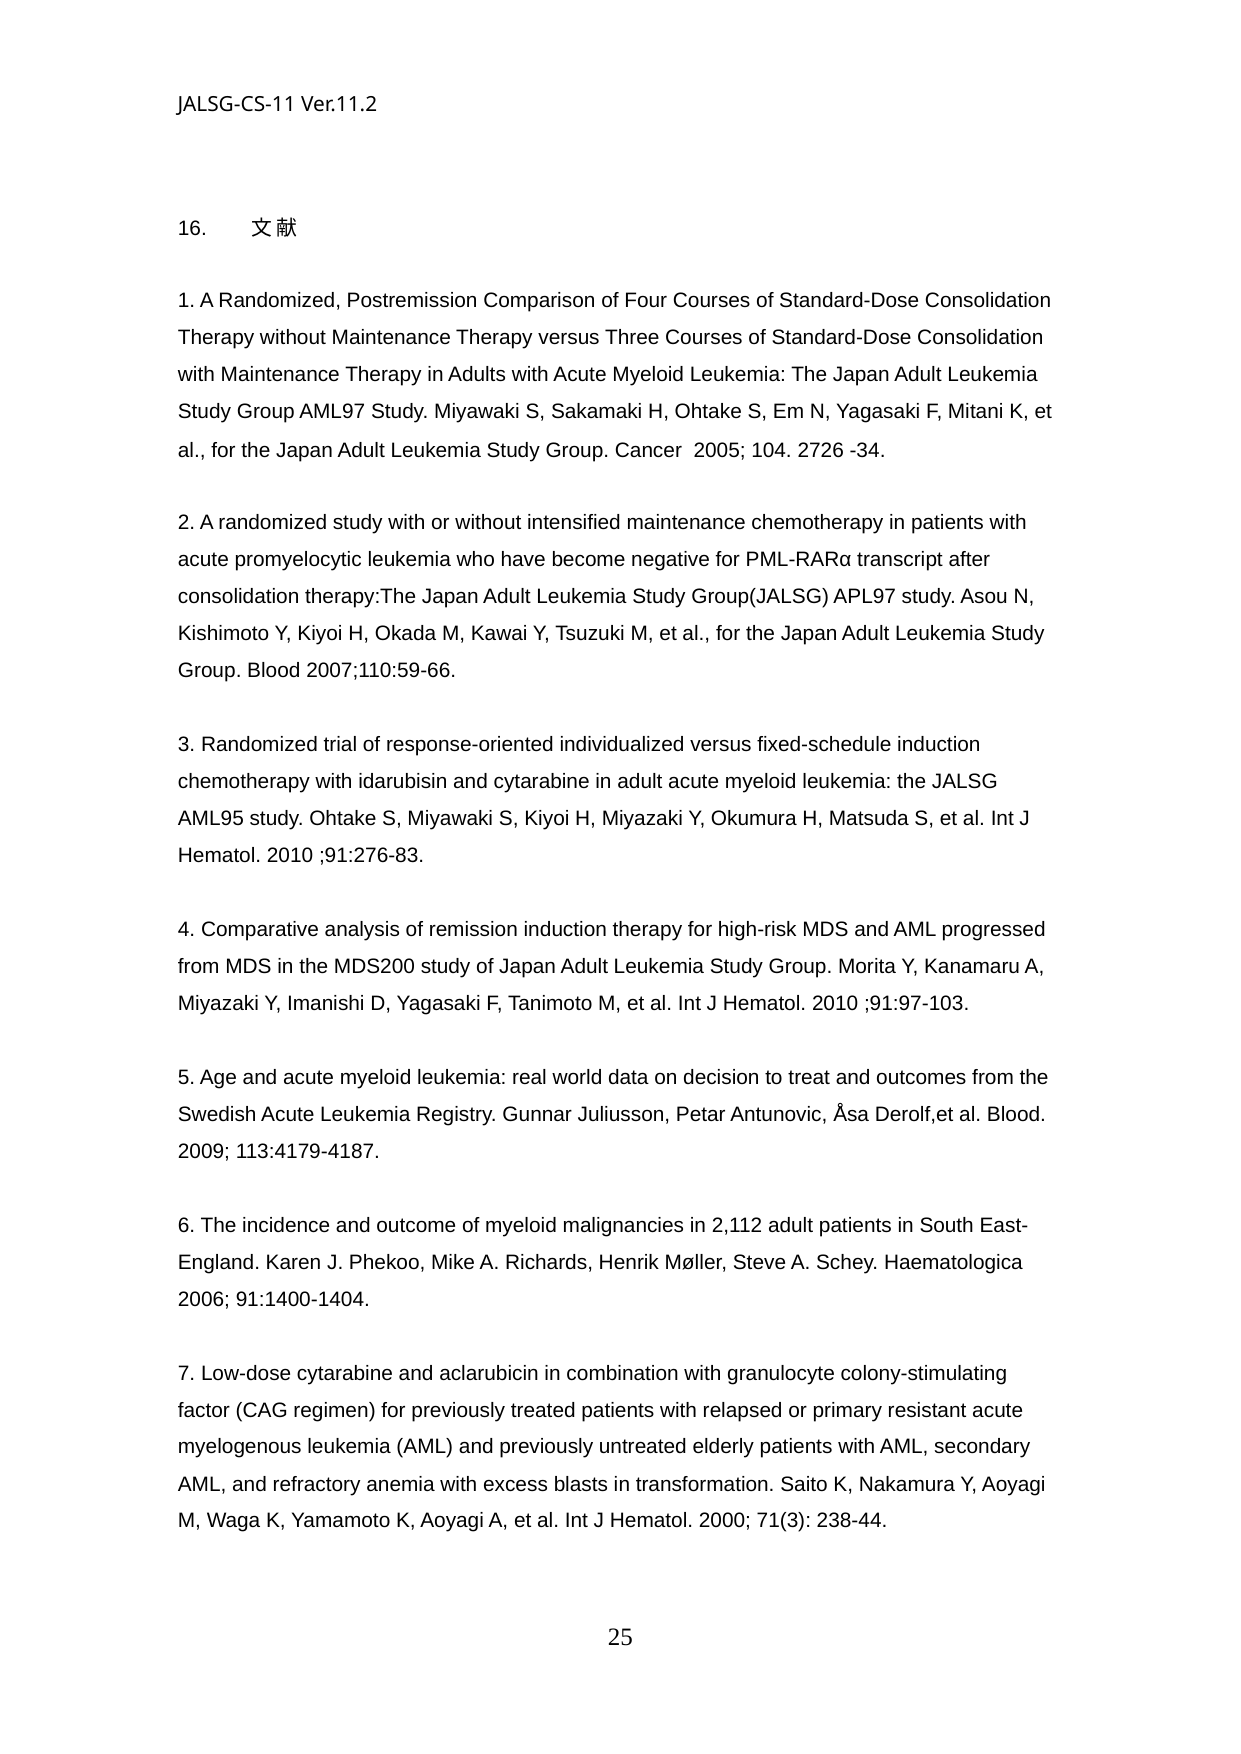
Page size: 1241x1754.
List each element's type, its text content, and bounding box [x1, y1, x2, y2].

text 5. Age and acute myeloid leukemia: real world data on decision to treat and outcomes from the Swedish Acute Leukemia Registry. Gunnar Juliusson, Petar Antunovic, Åsa Derolf,et al. Blood. 2009; 113:4179-4187. [178, 1058, 1063, 1169]
text 2. A randomized study with or without intensified maintenance chemotherapy in patients with acute promyelocytic leukemia who have become negative for PML-RARα transcript after consolidation therapy:The Japan Adult Leukemia Study Group(JALSG) APL97 study. Asou N, Kishimoto Y, Kiyoi H, Okada M, Kawai Y, Tsuzuki M, et al., for the Japan Adult Leukemia Study Group. Blood 2007;110:59-66. [178, 503, 1063, 688]
text 3. Randomized trial of response-oriented individualized versus fixed-schedule induction chemotherapy with idarubisin and cytarabine in adult acute myeloid leukemia: the JALSG AML95 study. Ohtake S, Miyawaki S, Kiyoi H, Miyazaki Y, Okumura H, Matsuda S, et al. Int J Hematol. 2010 ;91:276-83. [178, 725, 1063, 873]
text 7. Low-dose cytarabine and aclarubicin in combination with granulocyte colony-stimulating factor (CAG regimen) for previously treated patients with relapsed or primary resistant acute myelogenous leukemia (AML) and previously untreated elderly patients with AML, secondary AML, and refractory anemia with excess blasts in transformation. Saito K, Nakamura Y, Aoyagi M, Waga K, Yamamoto K, Aoyagi A, et al. Int J Hematol. 2000; 71(3): 238-44. [178, 1354, 1063, 1539]
text 1. A Randomized, Postremission Comparison of Four Courses of Standard-Dose Consolidation Therapy without Maintenance Therapy versus Three Courses of Standard-Dose Consolidation with Maintenance Therapy in Adults with Acute Myeloid Leukemia: The Japan Adult Leukemia Study Group AML97 Study. Miyawaki S, Sakamaki H, Ohtake S, Em N, Yagasaki F, Mitani K, et al., for the Japan Adult Leukemia Study Group. Cancer 2005; 104. 2726 -34. [178, 282, 1063, 466]
subtitle 16. 文献 [178, 208, 1063, 244]
text 6. The incidence and outcome of myeloid malignancies in 2,112 adult patients in South East-England. Karen J. Phekoo, Mike A. Richards, Henrik Møller, Steve A. Schey. Haematologica 2006; 91:1400-1404. [178, 1206, 1063, 1317]
text 4. Comparative analysis of remission induction therapy for high-risk MDS and AML progressed from MDS in the MDS200 study of Japan Adult Leukemia Study Group. Morita Y, Kanamaru A, Miyazaki Y, Imanishi D, Yagasaki F, Tanimoto M, et al. Int J Hematol. 2010 ;91:97-103. [178, 910, 1063, 1021]
